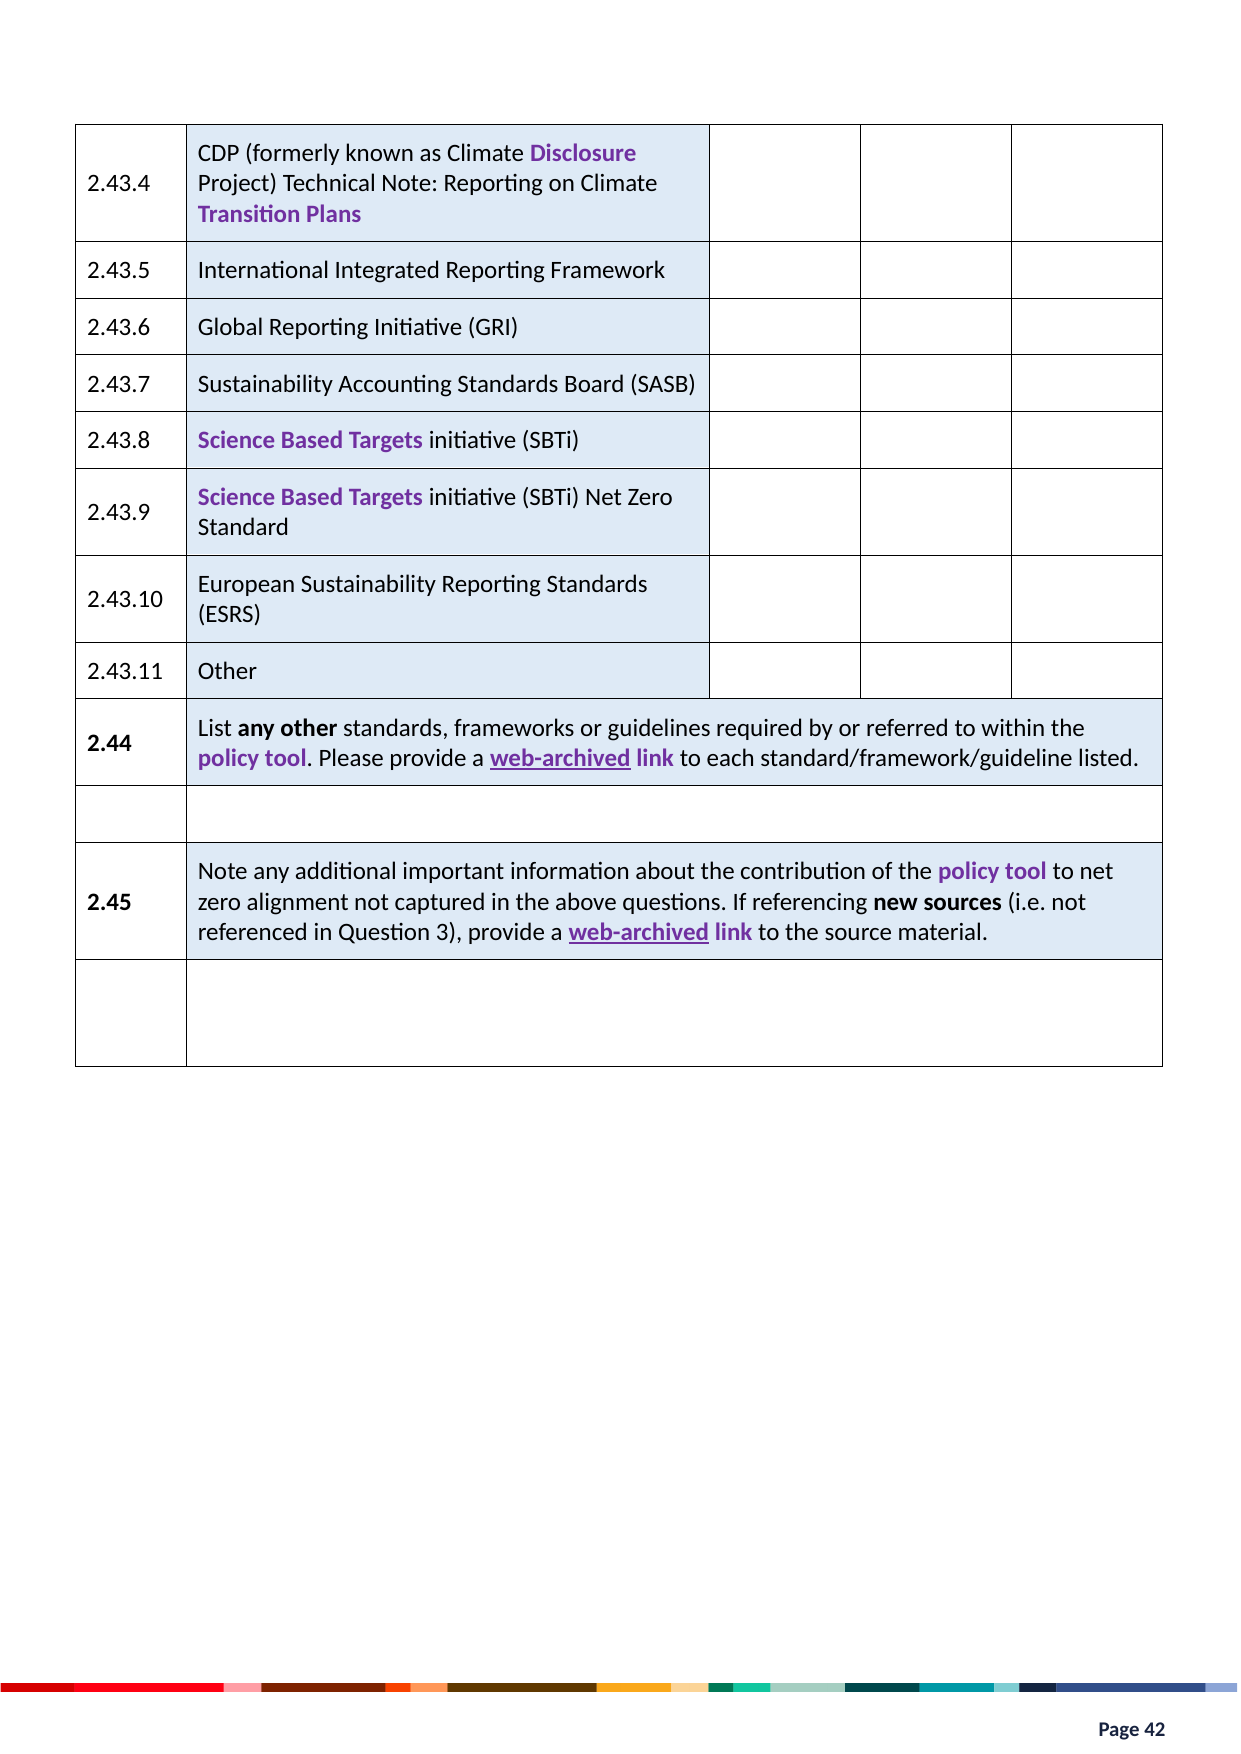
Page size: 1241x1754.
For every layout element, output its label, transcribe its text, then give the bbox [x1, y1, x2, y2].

table_cell [1012, 125, 1162, 241]
table_cell [187, 960, 1162, 1066]
table_cell 2.44 [76, 699, 186, 785]
table_cell [1012, 556, 1162, 642]
table_cell Sustainability Accounting Standards Board (SASB) [187, 355, 709, 411]
table_cell [861, 299, 1011, 354]
table_cell [861, 469, 1011, 554]
table_cell [710, 299, 860, 354]
table_cell Other [187, 643, 709, 698]
picture [0, 1683, 1236, 1692]
table_cell [710, 412, 860, 467]
table_cell [861, 355, 1011, 411]
table_cell 2.43.6 [76, 299, 186, 354]
table_cell [710, 556, 860, 642]
table_cell 2.43.5 [76, 242, 186, 298]
table_cell [1012, 242, 1162, 298]
table_cell 2.43.8 [76, 412, 186, 467]
table_cell [710, 242, 860, 298]
table_cell 2.43.11 [76, 643, 186, 698]
table_cell 2.43.7 [76, 355, 186, 411]
table_cell Note any additional important information about the contribution of the policy tool to net zero alignment not captured in the above questions. If referencing new sources (i.e. not referenced in Question 3), provide a web-archived link to the source material. [187, 843, 1162, 959]
table_cell Global Reporting Initiative (GRI) [187, 299, 709, 354]
table_cell European Sustainability Reporting Standards (ESRS) [187, 556, 709, 642]
table_cell [1012, 412, 1162, 467]
table_cell [1012, 299, 1162, 354]
table_cell [861, 242, 1011, 298]
table_cell [861, 412, 1011, 467]
table_cell [710, 355, 860, 411]
table_cell [861, 643, 1011, 698]
table_cell [1012, 469, 1162, 554]
table_cell 2.45 [76, 843, 186, 959]
table_cell 2.43.9 [76, 469, 186, 554]
table_cell List any other standards, frameworks or guidelines required by or referred to within the policy tool. Please provide a web-archived link to each standard/framework/guideline listed. [187, 699, 1162, 785]
table_cell [76, 960, 186, 1066]
table_cell [76, 786, 186, 842]
table_cell 2.43.10 [76, 556, 186, 642]
table_cell Science Based Targets initiative (SBTi) Net Zero Standard [187, 469, 709, 554]
table_cell Science Based Targets initiative (SBTi) [187, 412, 709, 467]
table_cell [710, 643, 860, 698]
table_cell [1012, 355, 1162, 411]
table_cell [187, 786, 1162, 842]
table_cell CDP (formerly known as Climate Disclosure Project) Technical Note: Reporting on Climate Transition Plans [187, 125, 709, 241]
table_cell [710, 469, 860, 554]
table_cell 2.43.4 [76, 125, 186, 241]
table_cell [861, 556, 1011, 642]
table_cell International Integrated Reporting Framework [187, 242, 709, 298]
table_cell [710, 125, 860, 241]
table_cell [861, 125, 1011, 241]
table_cell [1012, 643, 1162, 698]
